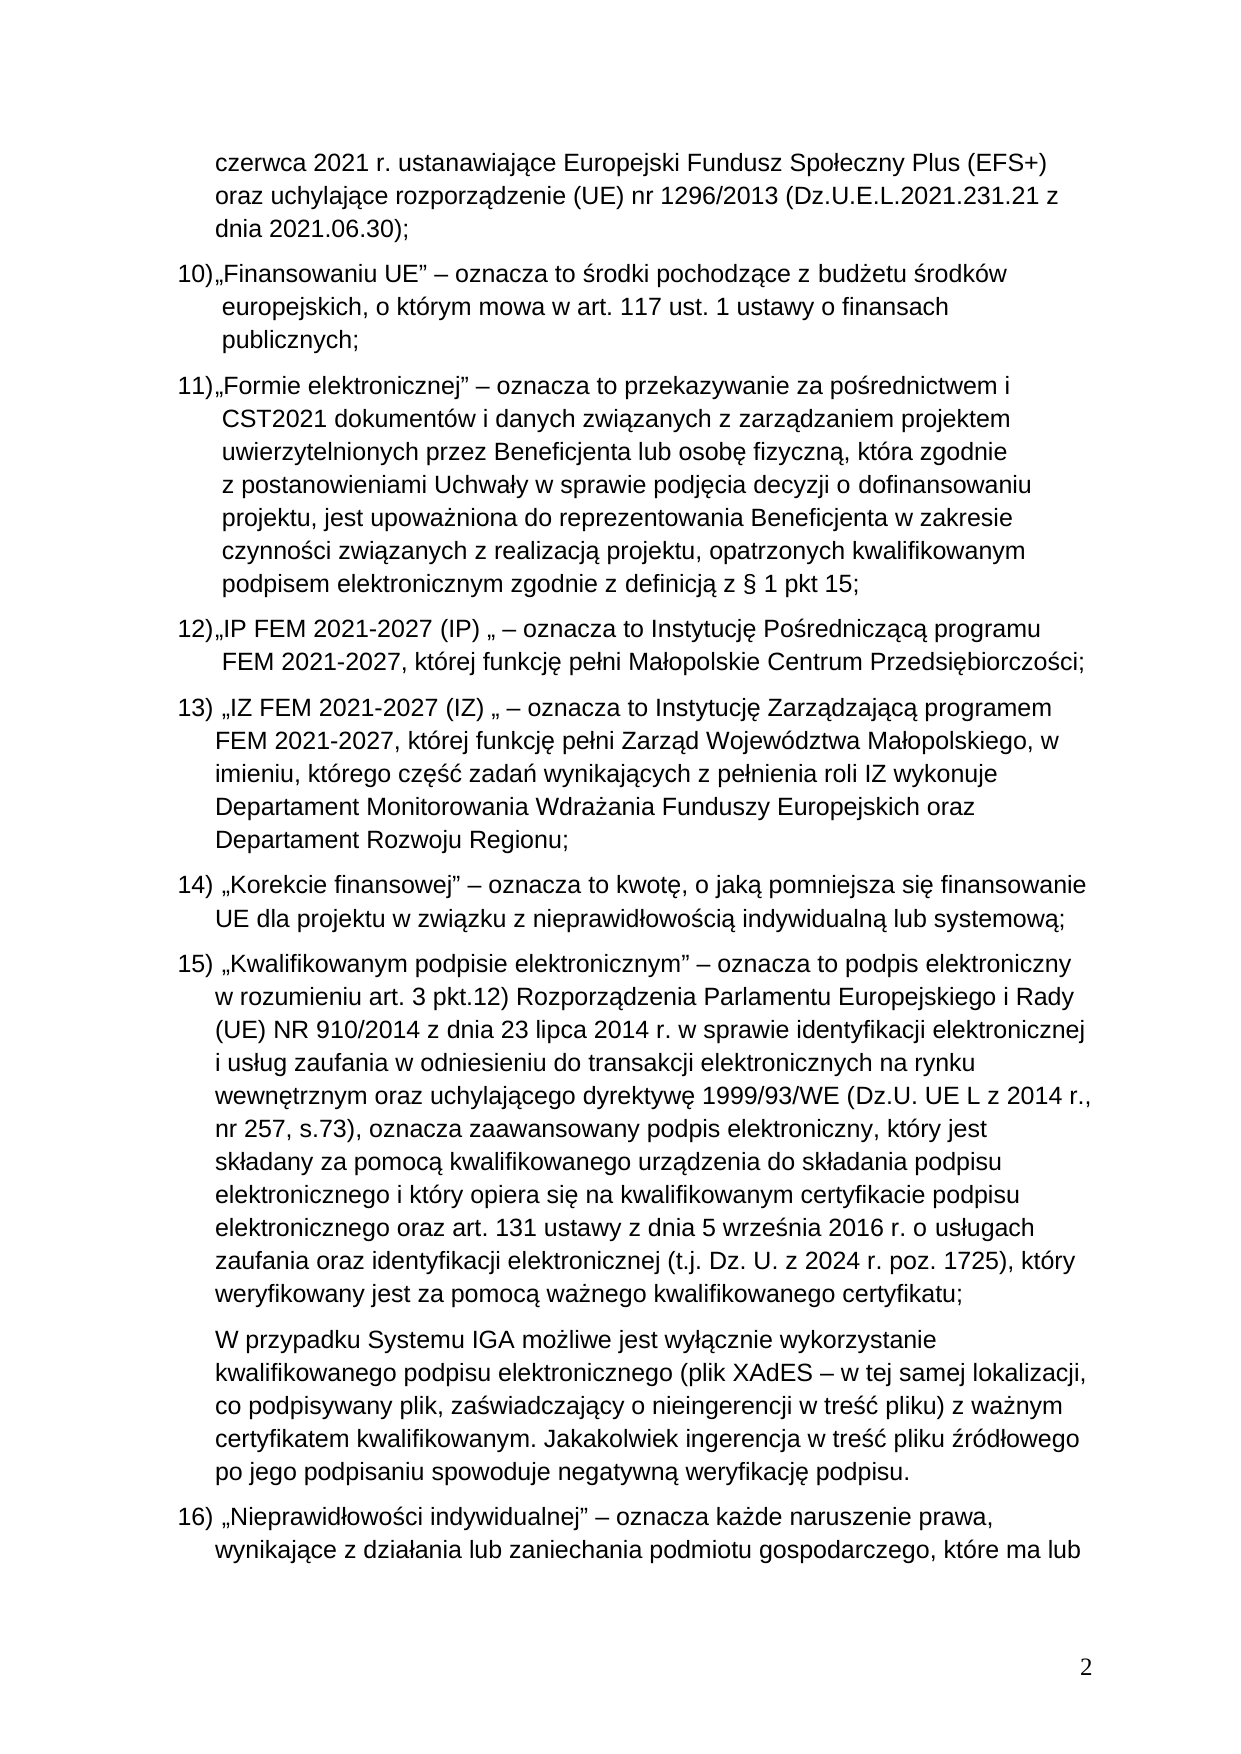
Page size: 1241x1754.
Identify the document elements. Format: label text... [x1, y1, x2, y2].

list „Finansowaniu UE” – oznacza to środki pochodzące z budżetu środków europejskich, o którym mowa w art. 117 ust. 1 ustawy o finansach publicznych; [177, 259, 1093, 354]
list „Formie elektronicznej” – oznacza to przekazywanie za pośrednictwem i CST2021 dokumentów i danych związanych z zarządzaniem projektem uwierzytelnionych przez Beneficjenta lub osobę fizyczną, która zgodnie z postanowieniami Uchwały w sprawie podjęcia decyzji o dofinansowaniu projektu, jest upoważniona do reprezentowania Beneficjenta w zakresie czynności związanych z realizacją projektu, opatrzonych kwalifikowanym podpisem elektronicznym zgodnie z definicją z § 1 pkt 15; [177, 371, 1093, 598]
list „IP FEM 2021-2027 (IP) „ – oznacza to Instytucję Pośredniczącą programu FEM 2021-2027, której funkcję pełni Małopolskie Centrum Przedsiębiorczości; [177, 614, 1093, 676]
list „IZ FEM 2021-2027 (IZ) „ – oznacza to Instytucję Zarządzającą programem FEM 2021-2027, której funkcję pełni Zarząd Województwa Małopolskiego, w imieniu, którego część zadań wynikających z pełnienia roli IZ wykonuje Departament Monitorowania Wdrażania Funduszy Europejskich oraz Departament Rozwoju Regionu; [177, 693, 1093, 854]
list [177, 148, 1093, 242]
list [177, 1502, 1093, 1564]
list W przypadku Systemu IGA możliwe jest wyłącznie wykorzystanie kwalifikowanego podpisu elektronicznego (plik XAdES – w tej samej lokalizacji, co podpisywany plik, zaświadczający o nieingerencji w treść pliku) z ważnym certyfikatem kwalifikowanym. Jakakolwiek ingerencja w treść pliku źródłowego po jego podpisaniu spowoduje negatywną weryfikację podpisu. [215, 1325, 1093, 1486]
list „Korekcie finansowej” – oznacza to kwotę, o jaką pomniejsza się finansowanie UE dla projektu w związku z nieprawidłowością indywidualną lub systemową; [177, 871, 1093, 932]
list „Kwalifikowanym podpisie elektronicznym” – oznacza to podpis elektroniczny w rozumieniu art. 3 pkt.12) Rozporządzenia Parlamentu Europejskiego i Rady (UE) NR 910/2014 z dnia 23 lipca 2014 r. w sprawie identyfikacji elektronicznej i usług zaufania w odniesieniu do transakcji elektronicznych na rynku wewnętrznym oraz uchylającego dyrektywę 1999/93/WE (Dz.U. UE L z 2014 r., nr 257, s.73), oznacza zaawansowany podpis elektroniczny, który jest składany za pomocą kwalifikowanego urządzenia do składania podpisu elektronicznego i który opiera się na kwalifikowanym certyfikacie podpisu elektronicznego oraz art. 131 ustawy z dnia 5 września 2016 r. o usługach zaufania oraz identyfikacji elektronicznej (t.j. Dz. U. z 2024 r. poz. 1725), który weryfikowany jest za pomocą ważnego kwalifikowanego certyfikatu; [177, 949, 1093, 1308]
